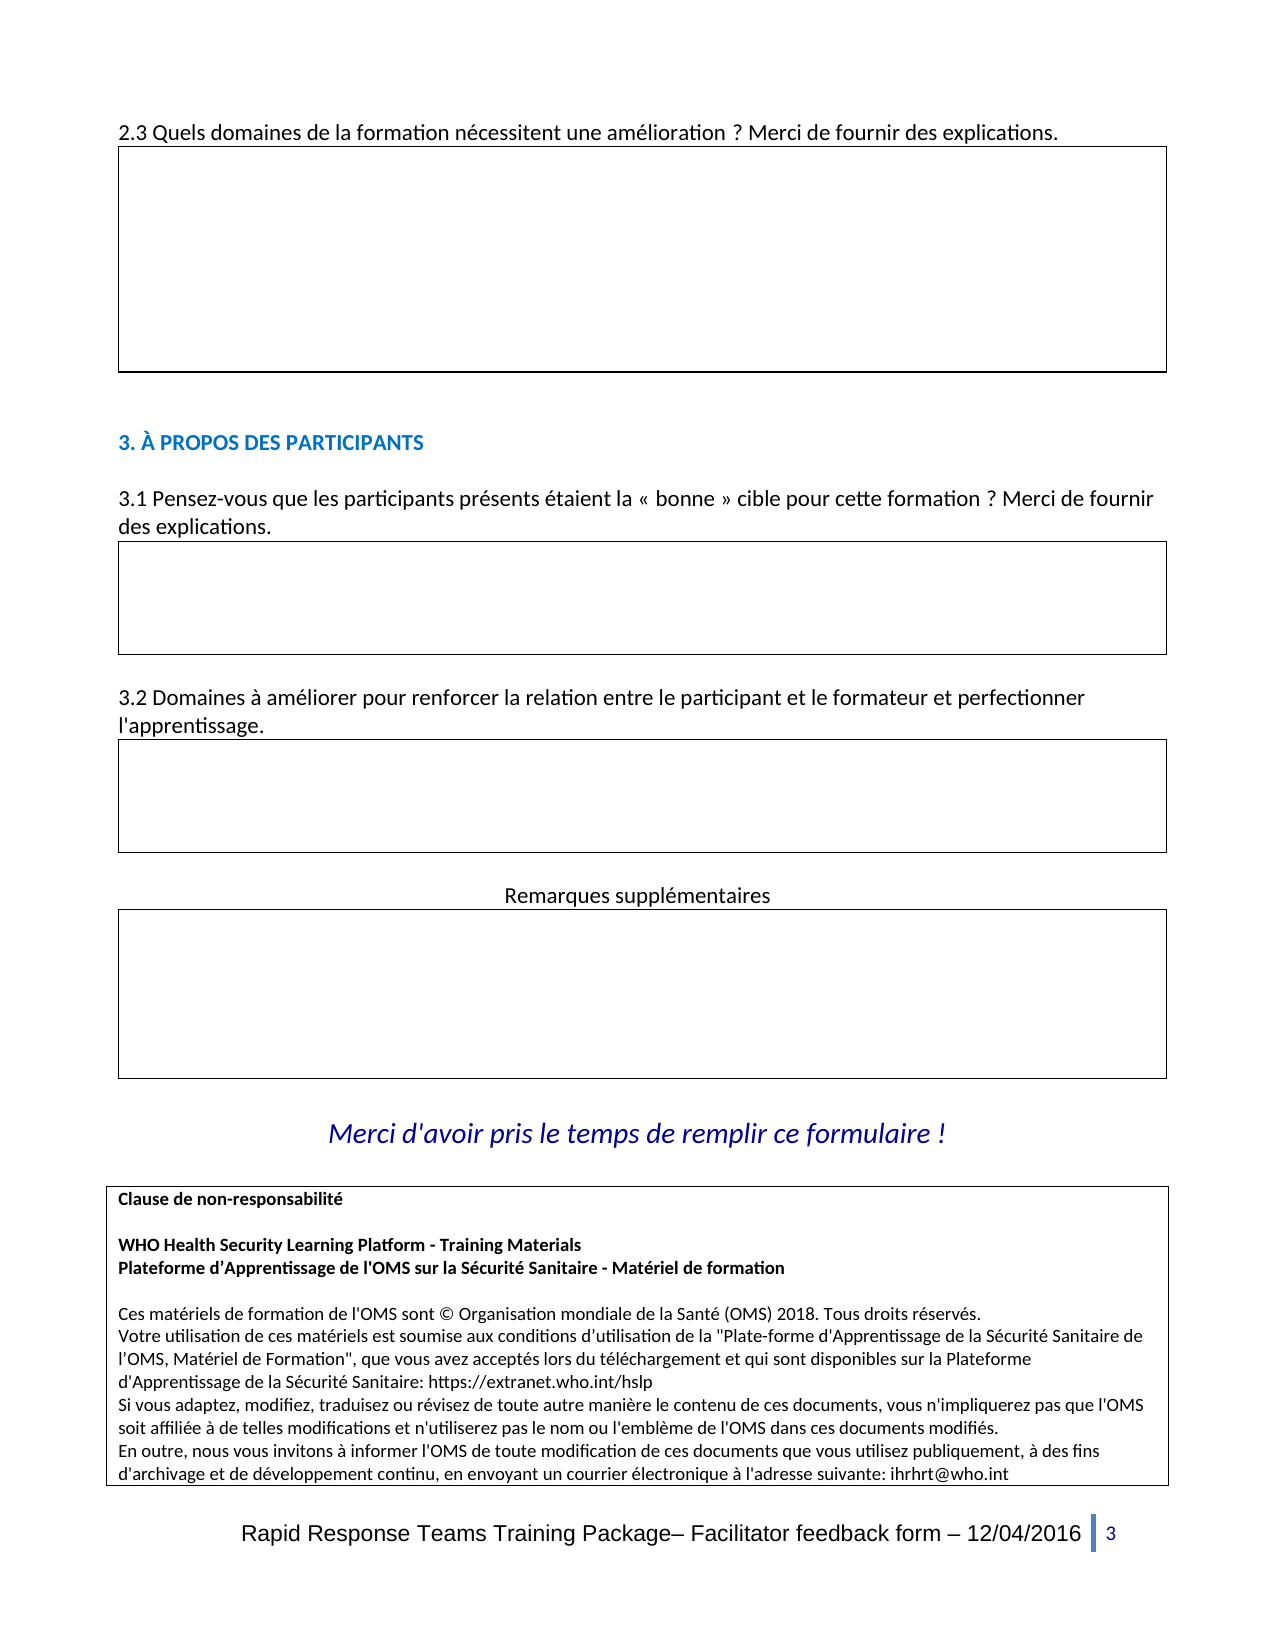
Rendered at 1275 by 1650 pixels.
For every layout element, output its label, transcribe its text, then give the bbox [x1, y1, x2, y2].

text 3.1 Pensez-vous que les participants présents étaient la « bonne » cible pour cette formation ? Merci de fournir des explications. [118, 484, 1157, 541]
text 3.2 Domaines à améliorer pour renforcer la relation entre le participant et le formateur et perfectionner l'apprentissage. [118, 683, 1157, 739]
table_header [119, 542, 1166, 654]
text 2.3 Quels domaines de la formation nécessitent une amélioration ? Merci de fournir des explications. [118, 118, 1157, 146]
table_header [119, 910, 1166, 1078]
table_header Clause de non-responsabilité WHO Health Security Learning Platform - Training Materials Plateforme d’Apprentissage de l'OMS sur la Sécurité Sanitaire - Matériel de formation Ces matériels de formation de l'OMS sont © Organisation mondiale de la Santé (OMS) 2018. Tous droits réservés. Votre utilisation de ces matériels est soumise aux conditions d’utilisation de la "Plate-forme d'Apprentissage de la Sécurité Sanitaire de l’OMS, Matériel de Formation", que vous avez acceptés lors du téléchargement et qui sont disponibles sur la Plateforme d'Apprentissage de la Sécurité Sanitaire: https://extranet.who.int/hslp Si vous adaptez, modifiez, traduisez ou révisez de toute autre manière le contenu de ces documents, vous n'impliquerez pas que l'OMS soit affiliée à de telles modifications et n'utiliserez pas le nom ou l'emblème de l'OMS dans ces documents modifiés. En outre, nous vous invitons à informer l'OMS de toute modification de ces documents que vous utilisez publiquement, à des fins d'archivage et de développement continu, en envoyant un courrier électronique à l'adresse suivante: ihrhrt@who.int [107, 1187, 1168, 1485]
table_header [119, 147, 1166, 371]
table_header [119, 740, 1166, 852]
text Merci d'avoir pris le temps de remplir ce formulaire ! [118, 1115, 1157, 1150]
text 3. À PROPOS DES PARTICIPANTS [118, 428, 1157, 456]
text Remarques supplémentaires [118, 881, 1157, 909]
